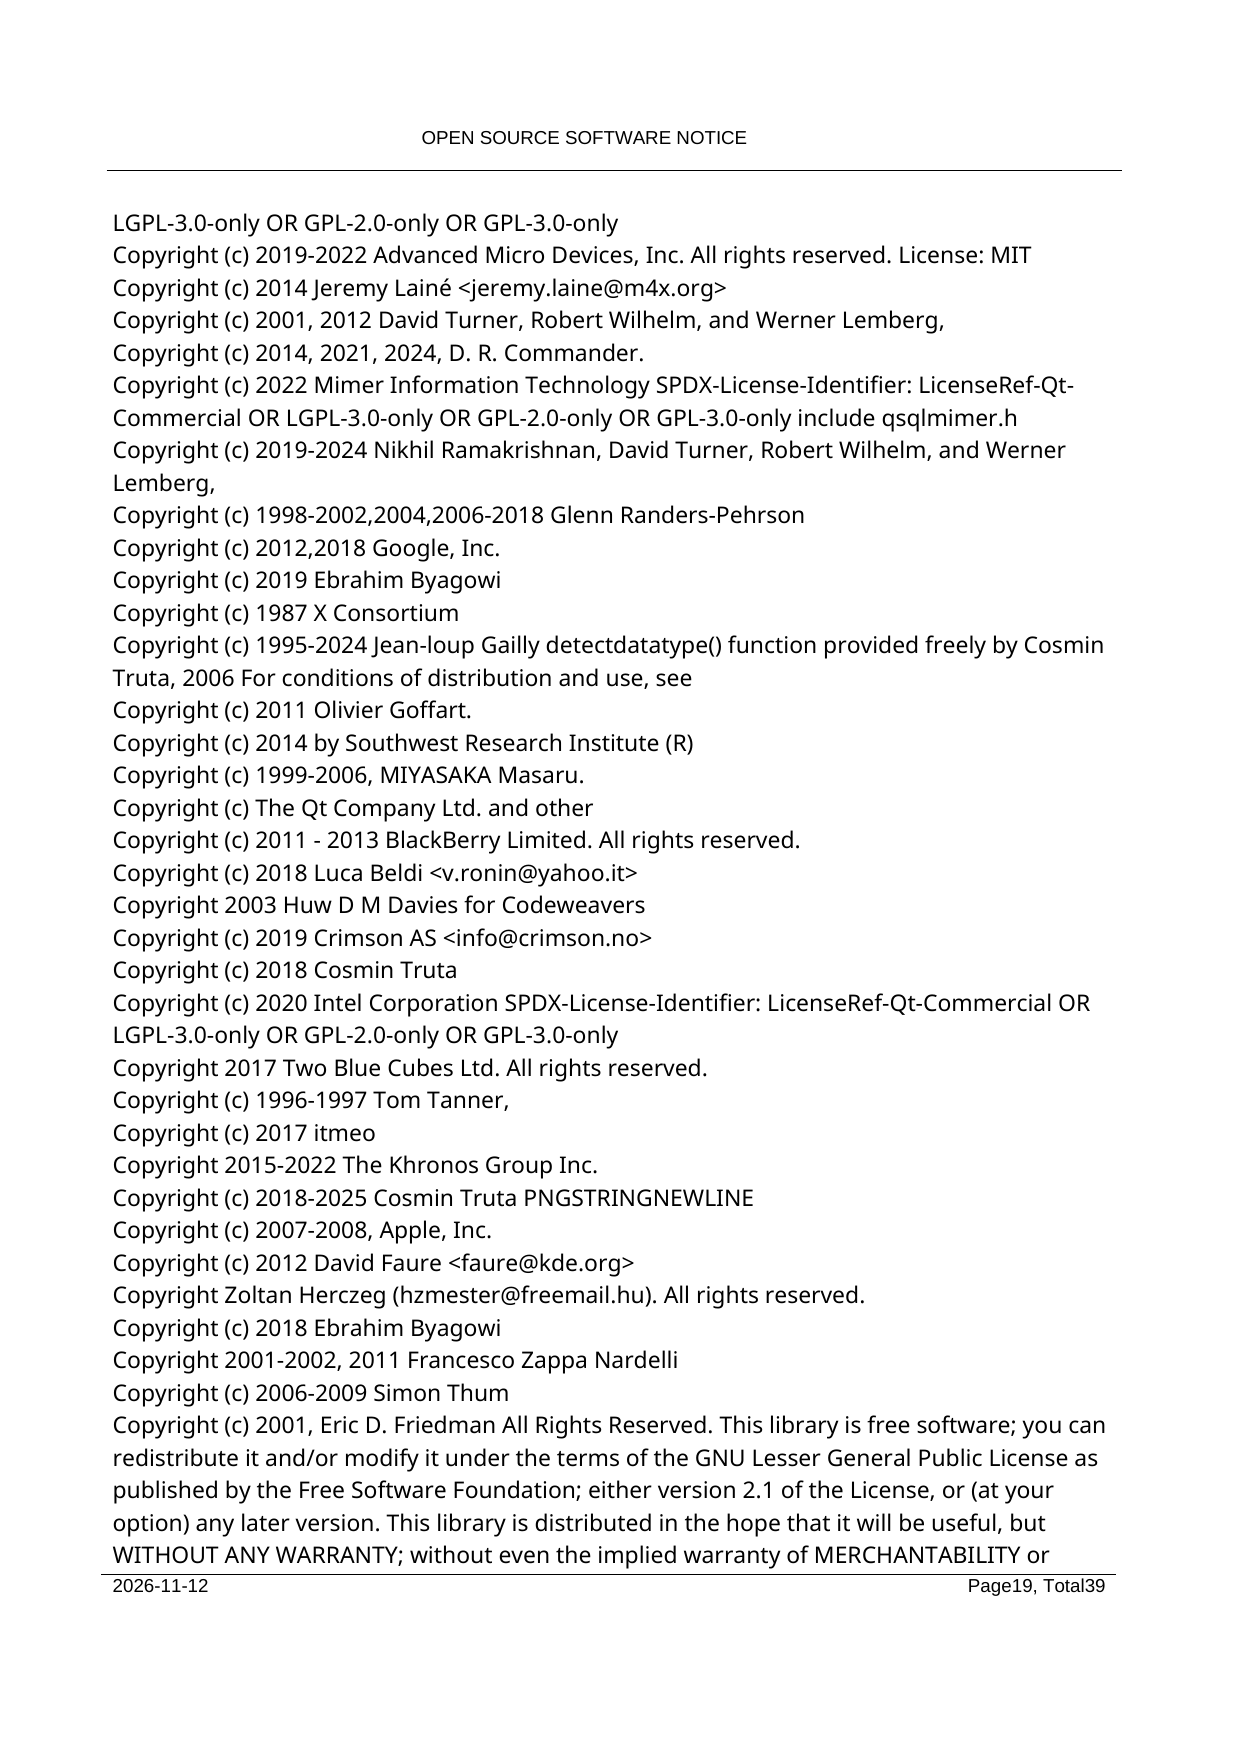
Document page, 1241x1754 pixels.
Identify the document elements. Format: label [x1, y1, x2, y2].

text [112, 206, 1128, 1571]
